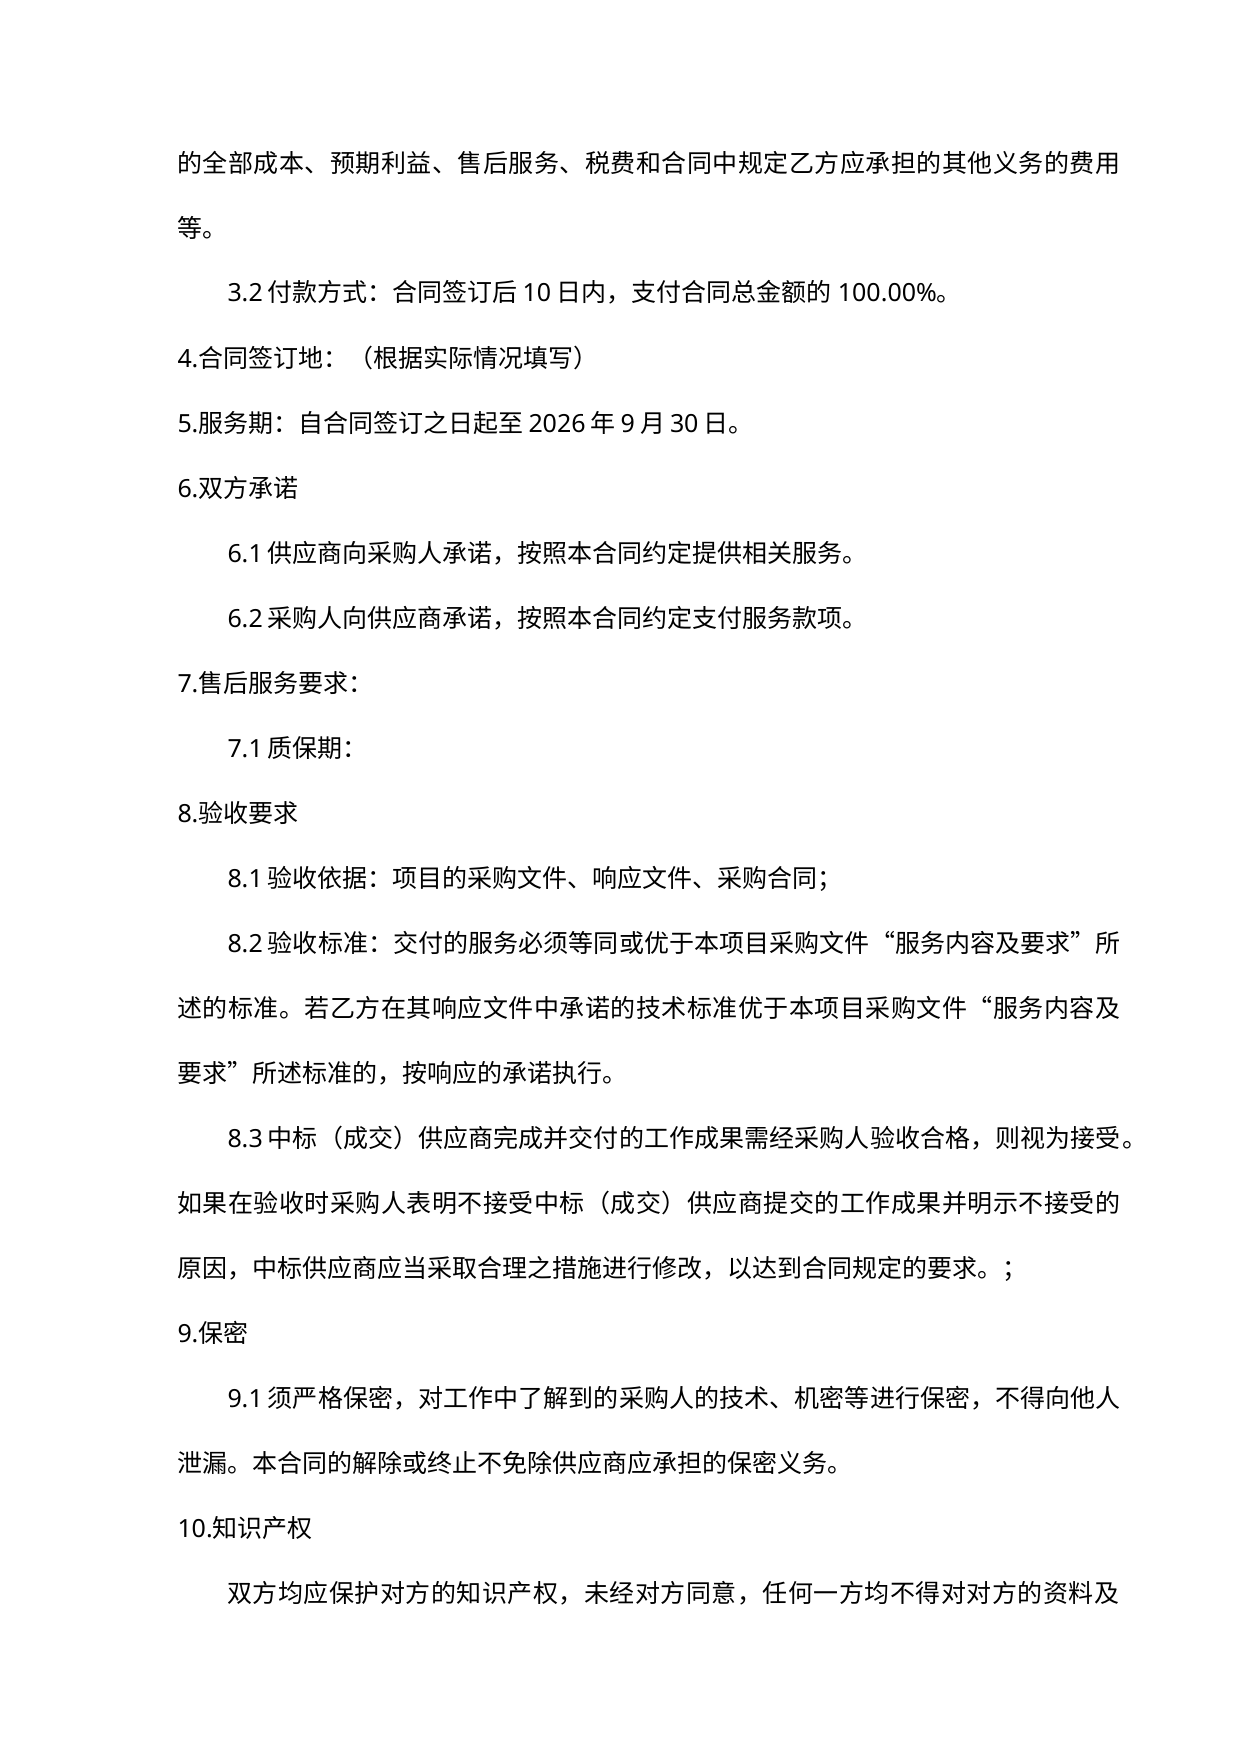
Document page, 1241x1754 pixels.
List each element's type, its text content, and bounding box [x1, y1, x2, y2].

text 10.知识产权 [177, 1494, 1122, 1559]
text 7.1质保期： [177, 714, 1122, 779]
text 8.验收要求 [177, 779, 1122, 844]
text 8.3中标（成交）供应商完成并交付的工作成果需经采购人验收合格，则视为接受。如果在验收时采购人表明不接受中标（成交）供应商提交的工作成果并明示不接受的原因，中标供应商应当采取合理之措施进行修改，以达到合同规定的要求。； [177, 1104, 1122, 1299]
text 7.售后服务要求： [177, 649, 1122, 714]
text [177, 129, 1122, 259]
text 3.2付款方式：合同签订后10日内，支付合同总金额的 100.00%。 [177, 259, 1122, 324]
text 9.1须严格保密，对工作中了解到的采购人的技术、机密等进行保密，不得向他人泄漏。本合同的解除或终止不免除供应商应承担的保密义务。 [177, 1364, 1122, 1494]
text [177, 1559, 1122, 1624]
text 6.双方承诺 [177, 454, 1122, 519]
text 8.2验收标准：交付的服务必须等同或优于本项目采购文件“服务内容及要求”所述的标准。若乙方在其响应文件中承诺的技术标准优于本项目采购文件“服务内容及要求”所述标准的，按响应的承诺执行。 [177, 909, 1122, 1104]
text 8.1验收依据：项目的采购文件、响应文件、采购合同； [177, 844, 1122, 909]
text 5.服务期：自合同签订之日起至2026年9月30日。 [177, 389, 1122, 454]
text 9.保密 [177, 1299, 1122, 1364]
text 6.2采购人向供应商承诺，按照本合同约定支付服务款项。 [177, 584, 1122, 649]
text 4.合同签订地：（根据实际情况填写） [177, 324, 1122, 389]
text 6.1供应商向采购人承诺，按照本合同约定提供相关服务。 [177, 519, 1122, 584]
